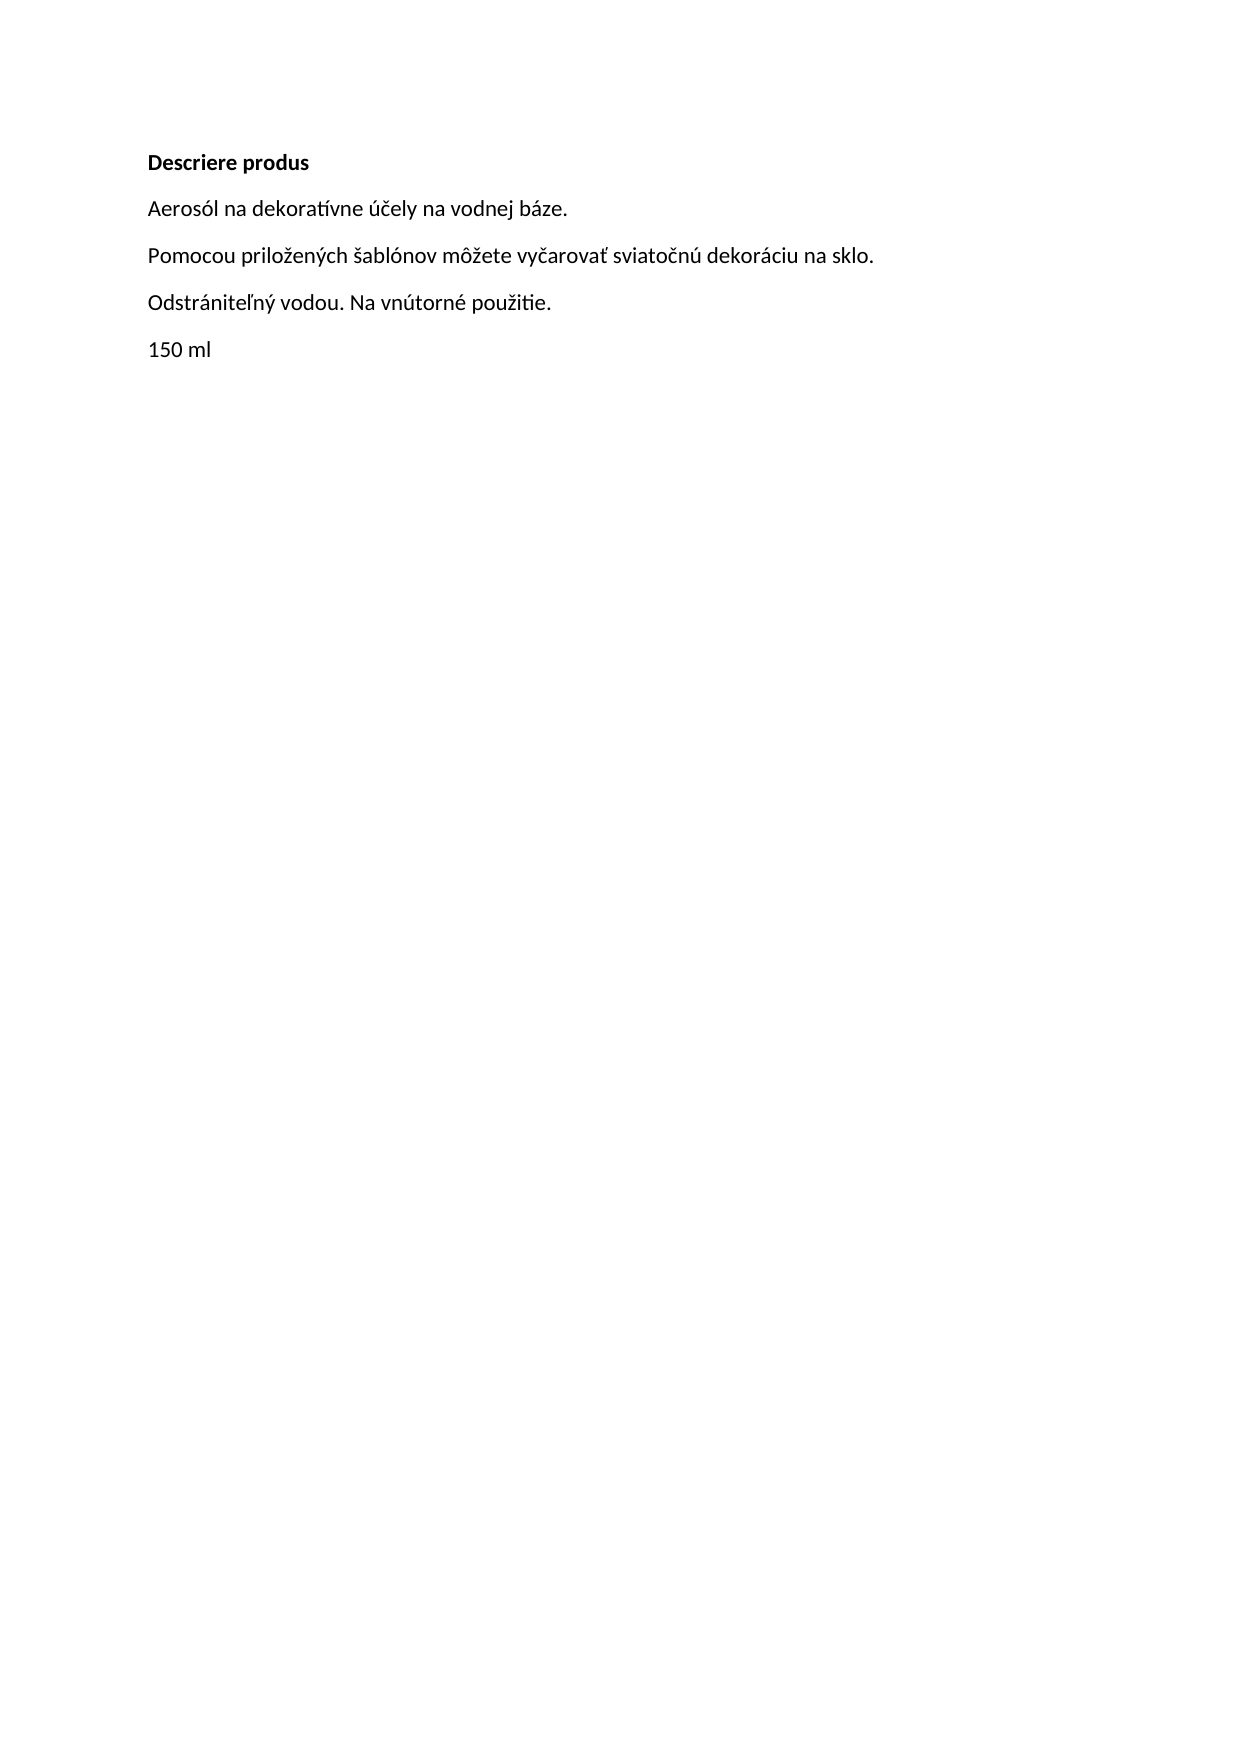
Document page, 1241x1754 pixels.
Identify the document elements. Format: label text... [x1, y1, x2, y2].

text Pomocou priložených šablónov môžete vyčarovať sviatočnú dekoráciu na sklo. [148, 241, 1093, 269]
text Aerosól na dekoratívne účely na vodnej báze. [148, 194, 1093, 222]
text 150 ml [148, 335, 1093, 363]
text Odstrániteľný vodou. Na vnútorné použitie. [148, 288, 1093, 316]
text Descriere produs [148, 148, 1093, 176]
